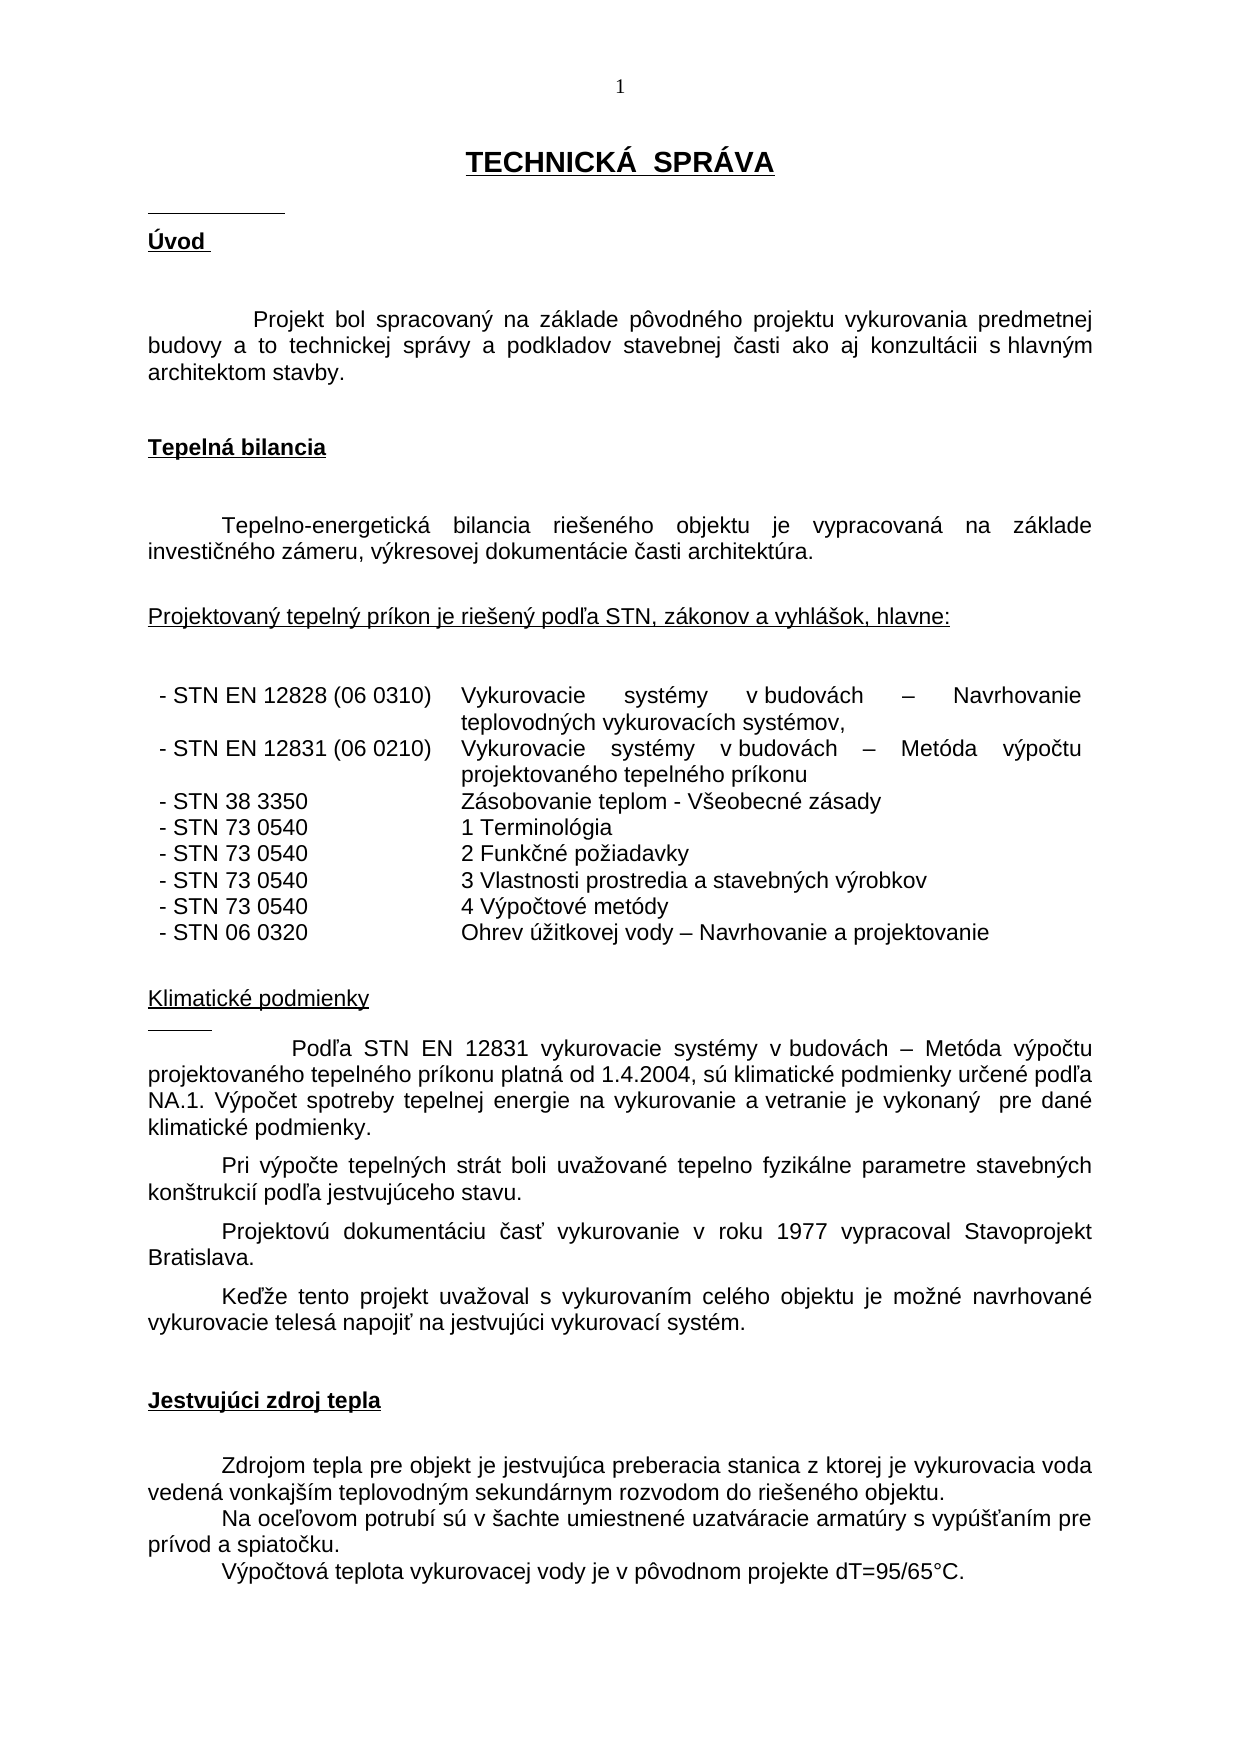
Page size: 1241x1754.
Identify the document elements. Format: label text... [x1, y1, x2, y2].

table_cell 3 Vlastnosti prostredia a stavebných výrobkov [450, 867, 1093, 893]
table_cell - STN 73 0540 [148, 867, 449, 893]
text Tepelno-energetická bilancia riešeného objektu je vypracovaná na základe investičného zámeru, výkresovej dokumentácie časti architektúra. [148, 512, 1093, 564]
table_cell - STN 73 0540 [148, 840, 449, 867]
table_cell Zásobovanie teplom - Všeobecné zásady [450, 788, 1093, 814]
text Zdrojom tepla pre objekt je jestvujúca preberacia stanica z ktorej je vykurovacia voda vedená vonkajším teplovodným sekundárnym rozvodom do riešeného objektu. [148, 1452, 1093, 1505]
table_cell Vykurovacie systémy v budovách – Metóda výpočtu projektovaného tepelného príkonu [450, 735, 1093, 788]
table_cell - STN 06 0320 [148, 919, 449, 946]
table_cell - STN EN 12831 (06 0210) [148, 735, 449, 788]
text Projektovú dokumentáciu časť vykurovanie v roku 1977 vypracoval Stavoprojekt Bratislava. [148, 1218, 1093, 1270]
table_header Vykurovacie systémy v budovách – Navrhovanie teplovodných vykurovacích systémov, [450, 682, 1093, 735]
table_cell Ohrev úžitkovej vody – Navrhovanie a projektovanie [450, 919, 1093, 946]
table_cell - STN 73 0540 [148, 893, 449, 919]
text Podľa STN EN 12831 vykurovacie systémy v budovách – Metóda výpočtu projektovaného tepelného príkonu platná od 1.4.2004, sú klimatické podmienky určené podľa NA.1. Výpočet spotreby tepelnej energie na vykurovanie a vetranie je vykonaný pre dané klimatické podmienky. [148, 1034, 1093, 1140]
table_header - STN EN 12828 (06 0310) [148, 682, 449, 735]
text Klimatické podmienky [148, 984, 1093, 1011]
text Pri výpočte tepelných strát boli uvažované tepelno fyzikálne parametre stavebných konštrukcií podľa jestvujúceho stavu. [148, 1152, 1093, 1205]
text Projekt bol spracovaný na základe pôvodného projektu vykurovania predmetnej budovy a to technickej správy a podkladov stavebnej časti ako aj konzultácii s hlavným architektom stavby. [148, 306, 1093, 385]
text Výpočtová teplota vykurovacej vody je v pôvodnom projekte dT=95/65°C. [148, 1558, 1093, 1584]
table_cell 1 Terminológia [450, 814, 1093, 840]
table_cell - STN 73 0540 [148, 814, 449, 840]
text Projektovaný tepelný príkon je riešený podľa STN, zákonov a vyhlášok, hlavne: [148, 603, 1093, 629]
table_cell 4 Výpočtové metódy [450, 893, 1093, 919]
text Úvod [148, 228, 1093, 254]
text Jestvujúci zdroj tepla [148, 1387, 1093, 1413]
table_cell - STN 38 3350 [148, 788, 449, 814]
text Na oceľovom potrubí sú v šachte umiestnené uzatváracie armatúry s vypúšťaním pre prívod a spiatočku. [148, 1505, 1093, 1558]
text TECHNICKÁ SPRÁVA [148, 145, 1093, 179]
table_cell 2 Funkčné požiadavky [450, 840, 1093, 867]
text Tepelná bilancia [148, 434, 1093, 460]
text Keďže tento projekt uvažoval s vykurovaním celého objektu je možné navrhované vykurovacie telesá napojiť na jestvujúci vykurovací systém. [148, 1283, 1093, 1336]
